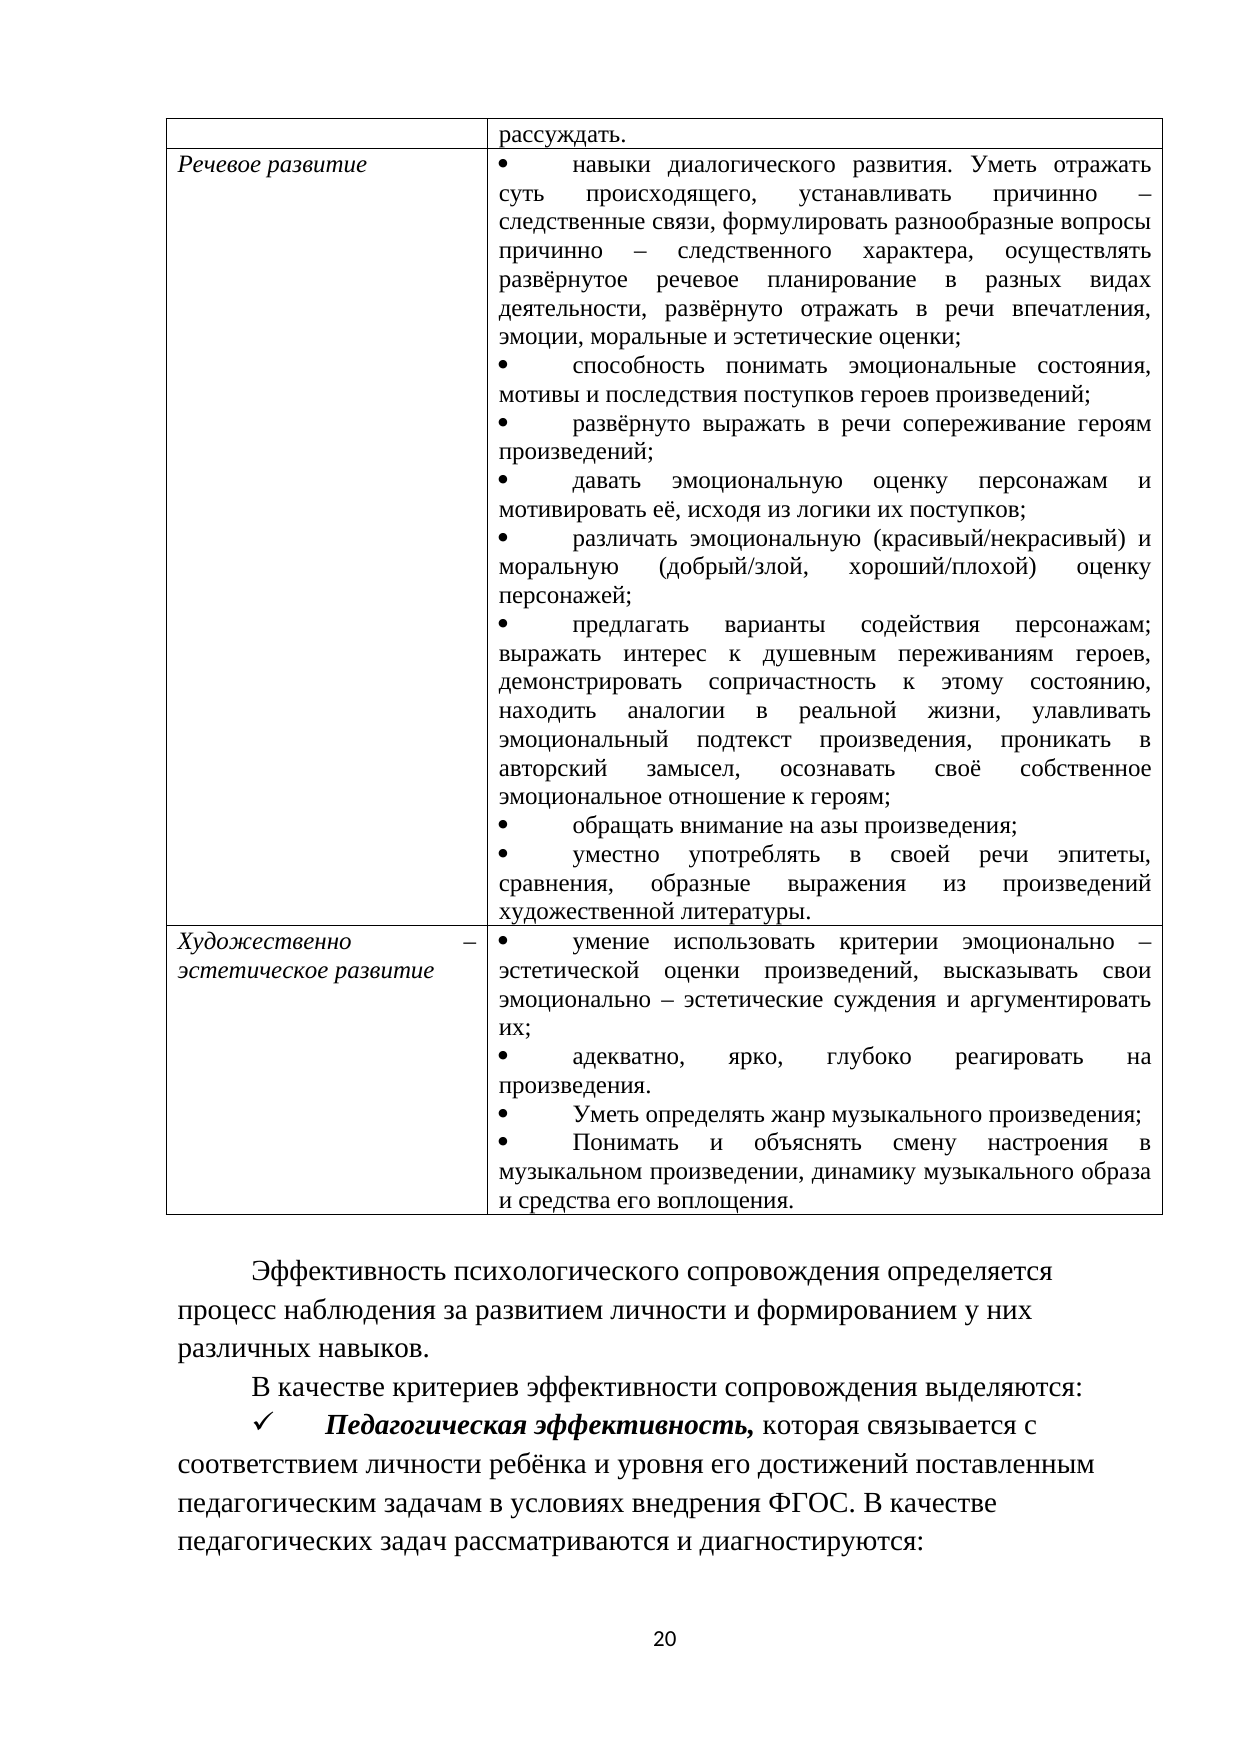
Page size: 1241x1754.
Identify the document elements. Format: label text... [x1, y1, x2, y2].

table_cell умение использовать критерии эмоционально – эстетической оценки произведений, высказывать свои эмоционально – эстетические суждения и аргументировать их; адекватно, ярко, глубоко реагировать на произведения. Уметь определять жанр музыкального произведения; Понимать и объяснять смену настроения в музыкальном произведении, динамику музыкального образа и средства его воплощения. [488, 926, 1162, 1214]
table_cell навыки диалогического развития. Уметь отражать суть происходящего, устанавливать причинно – следственные связи, формулировать разнообразные вопросы причинно – следственного характера, осуществлять развёрнутое речевое планирование в разных видах деятельности, развёрнуто отражать в речи впечатления, эмоции, моральные и эстетические оценки; способность понимать эмоциональные состояния, мотивы и последствия поступков героев произведений; развёрнуто выражать в речи сопереживание героям произведений; давать эмоциональную оценку персонажам и мотивировать её, исходя из логики их поступков; различать эмоциональную (красивый/некрасивый) и моральную (добрый/злой, хороший/плохой) оценку персонажей; предлагать варианты содействия персонажам; выражать интерес к душевным переживаниям героев, демонстрировать сопричастность к этому состоянию, находить аналогии в реальной жизни, улавливать эмоциональный подтекст произведения, проникать в авторский замысел, осознавать своё собственное эмоциональное отношение к героям; обращать внимание на азы произведения; уместно употреблять в своей речи эпитеты, сравнения, образные выражения из произведений художественной литературы. [488, 149, 1162, 925]
table_cell Художественно – эстетическое развитие [167, 926, 487, 1214]
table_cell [488, 119, 1162, 148]
text В качестве критериев эффективности сопровождения выделяются: [177, 1369, 1152, 1402]
table_cell Речевое развитие [167, 149, 487, 925]
list Педагогическая эффективность, которая связывается с соответствием личности ребёнка и уровня его достижений поставленным педагогическим задачам в условиях внедрения ФГОС. В качестве педагогических задач рассматриваются и диагностируются: [177, 1407, 1152, 1557]
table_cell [167, 119, 487, 148]
text Эффективность психологического сопровождения определяется процесс наблюдения за развитием личности и формированием у них различных навыков. [177, 1253, 1152, 1364]
